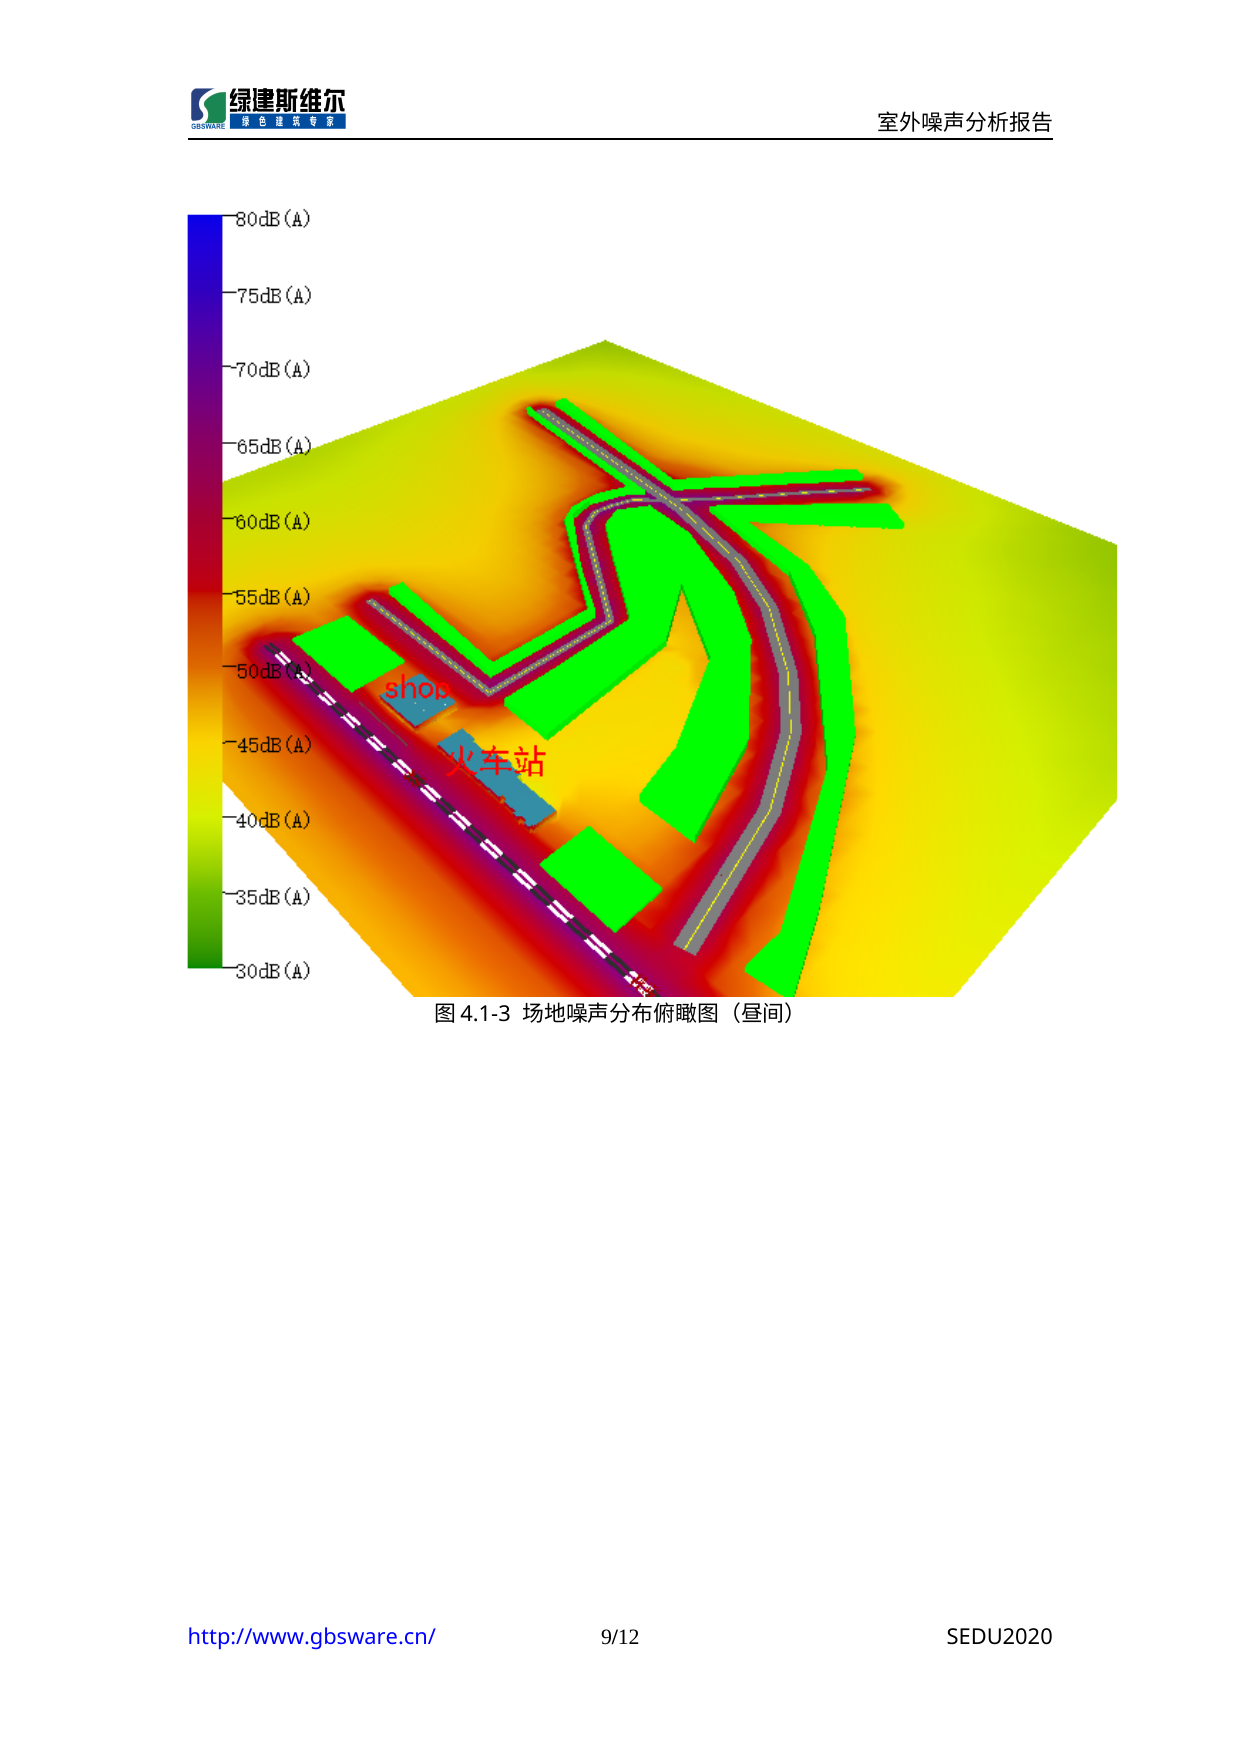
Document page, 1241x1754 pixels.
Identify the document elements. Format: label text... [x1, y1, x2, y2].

text 图4.1-3 场地噪声分布俯瞰图（昼间） [187, 997, 1053, 1028]
picture [187, 88, 347, 130]
picture [187, 162, 1118, 997]
